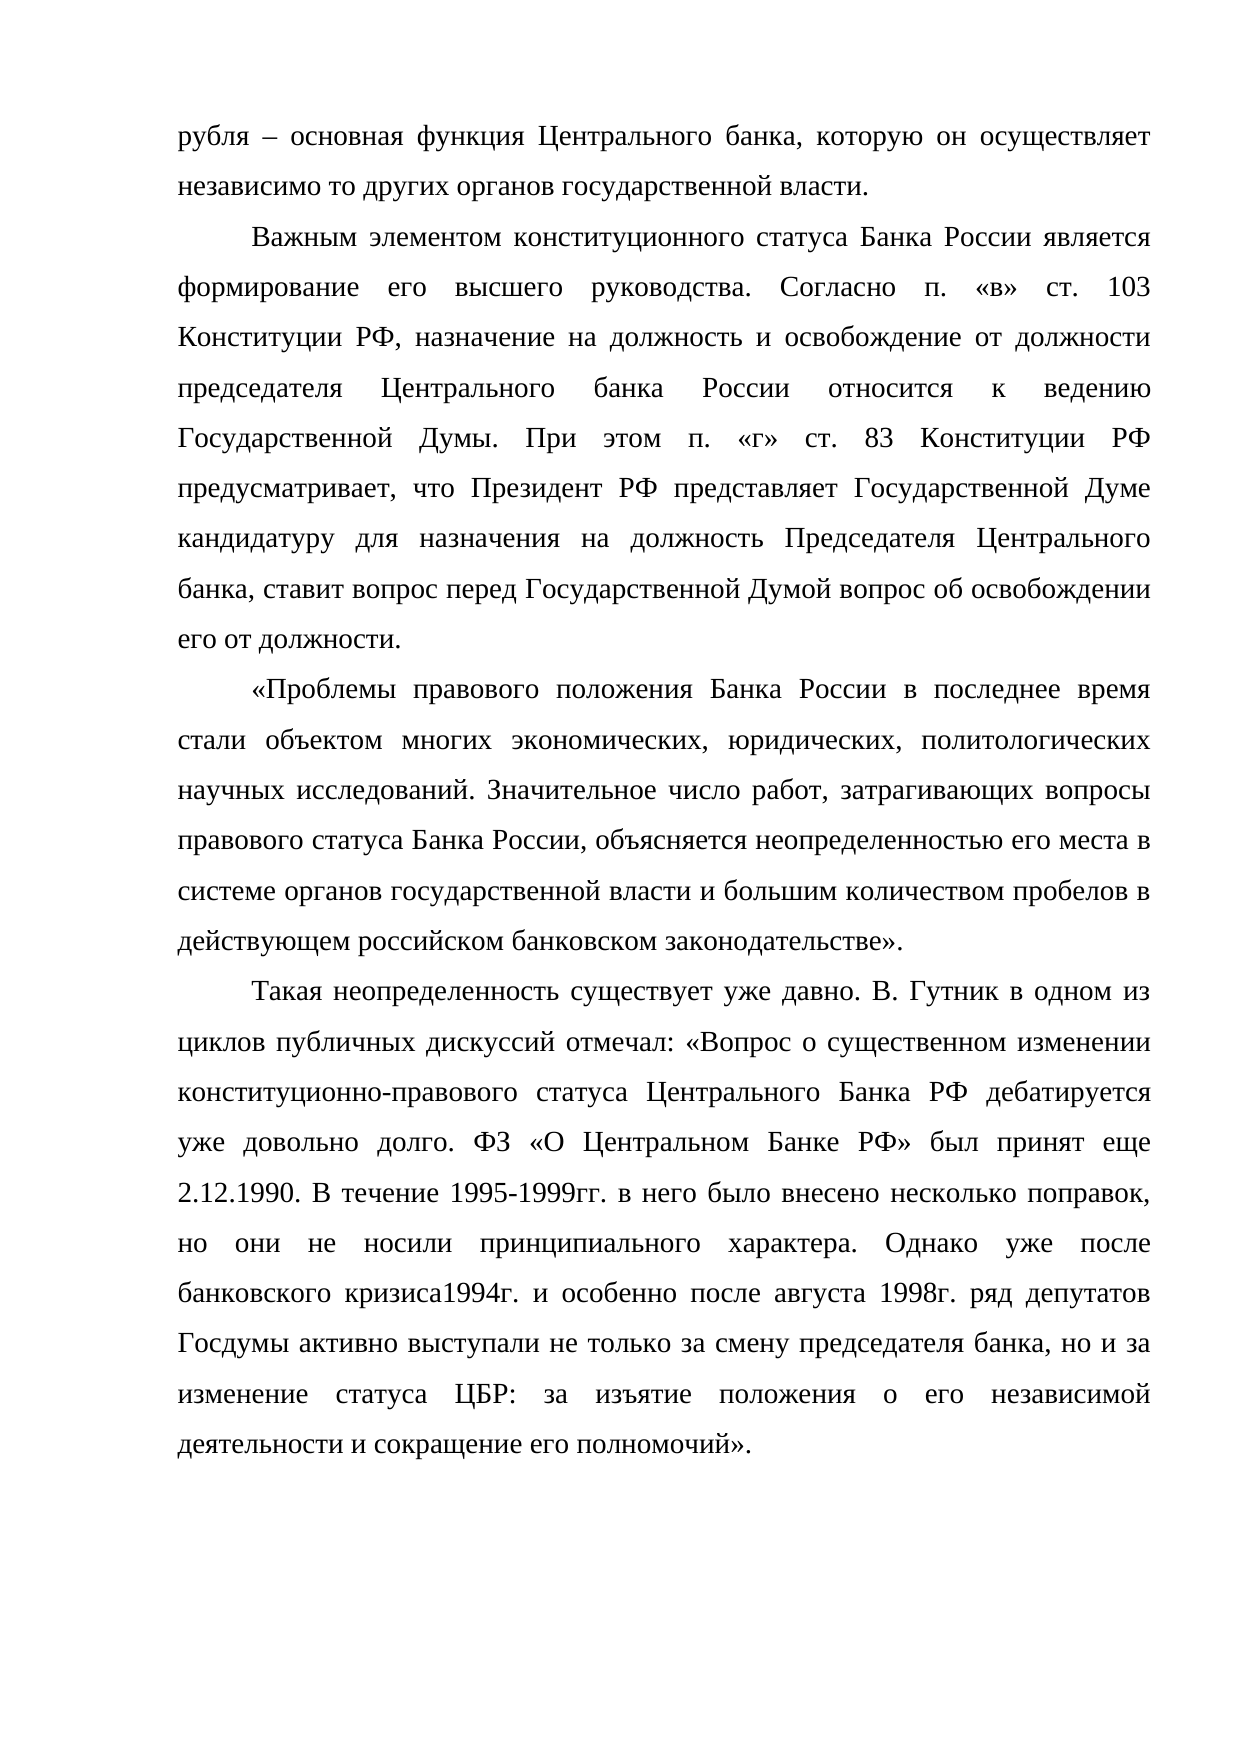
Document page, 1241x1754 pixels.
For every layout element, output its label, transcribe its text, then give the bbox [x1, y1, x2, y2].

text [177, 118, 1152, 202]
text «Проблемы правового положения Банка России в последнее время стали объектом многих экономических, юридических, политологических научных исследований. Значительное число работ, затрагивающих вопросы правового статуса Банка России, объясняется неопределенностью его места в системе органов государственной власти и большим количеством пробелов в действующем российском банковском законодательстве». [177, 672, 1152, 957]
text Важным элементом конституционного статуса Банка России является формирование его высшего руководства. Согласно п. «в» ст. 103 Конституции РФ, назначение на должность и освобождение от должности председателя Центрального банка России относится к ведению Государственной Думы. При этом п. «г» ст. 83 Конституции РФ предусматривает, что Президент РФ представляет Государственной Думе кандидатуру для назначения на должность Председателя Центрального банка, ставит вопрос перед Государственной Думой вопрос об освобождении его от должности. [177, 219, 1152, 655]
text Такая неопределенность существует уже давно. В. Гутник в одном из циклов публичных дискуссий отмечал: «Вопрос о существенном изменении конституционно-правового статуса Центрального Банка РФ дебатируется уже довольно долго. ФЗ «О Центральном Банке РФ» был принят еще 2.12.1990. В течение 1995-1999гг. в него было внесено несколько поправок, но они не носили принципиального характера. Однако уже после банковского кризиса1994г. и особенно после августа 1998г. ряд депутатов Госдумы активно выступали не только за смену председателя банка, но и за изменение статуса ЦБР: за изъятие положения о его независимой деятельности и сокращение его полномочий». [177, 973, 1152, 1460]
